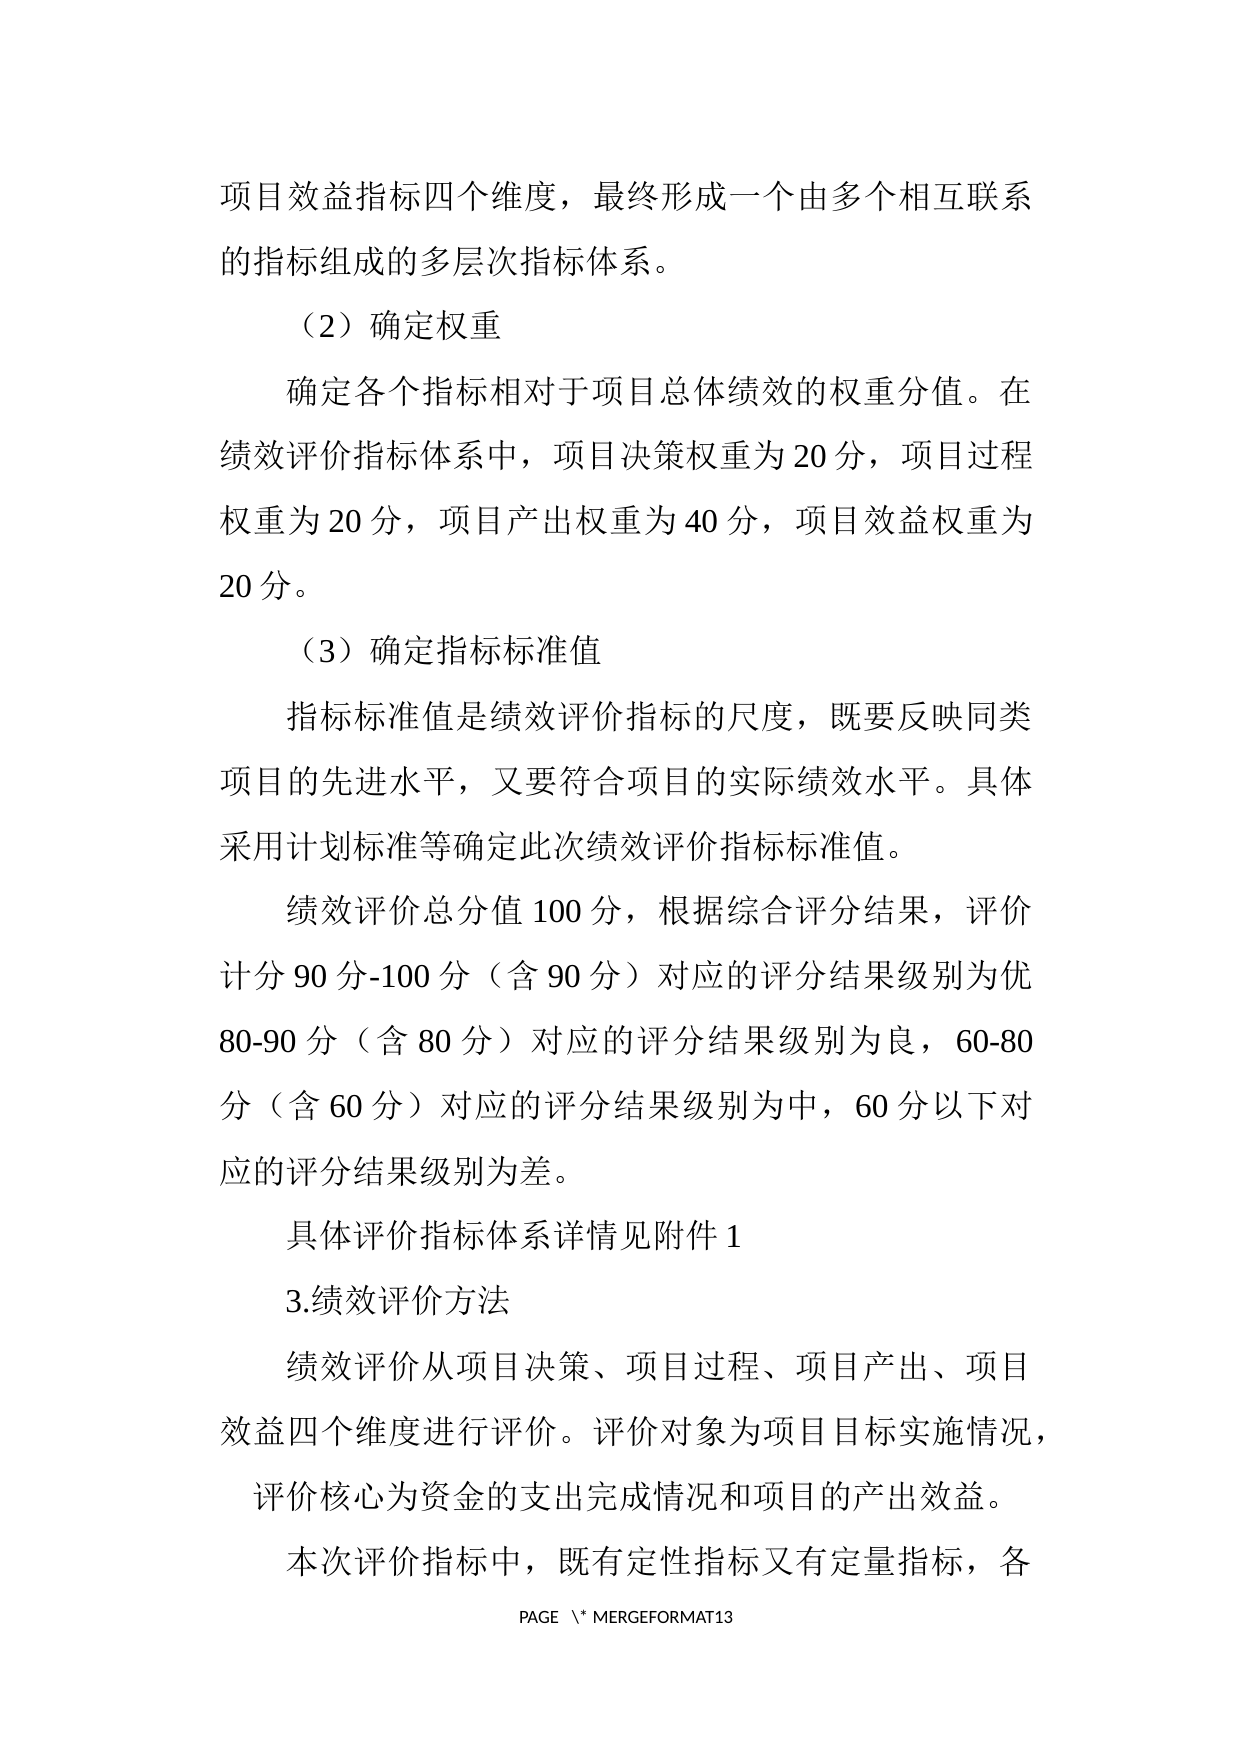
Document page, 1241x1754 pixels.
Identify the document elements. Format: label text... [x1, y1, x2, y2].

title 绩效评价从项目决策、项目过程、项目产出、项目效益四个维度进行评价。评价对象为项目目标实施情况， 评价核心为资金的支出完成情况和项目的产出效益。 [218, 1332, 1033, 1527]
title 具体评价指标体系详情见附件1 [218, 1202, 1033, 1267]
title （2）确定权重 [218, 292, 1033, 357]
title （3）确定指标标准值 [218, 617, 1033, 682]
title 确定各个指标相对于项目总体绩效的权重分值。在绩效评价指标体系中，项目决策权重为20分，项目过程权重为20分，项目产出权重为40分，项目效益权重为20分。 [218, 357, 1033, 617]
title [218, 1527, 1033, 1592]
title 3.绩效评价方法 [218, 1267, 1033, 1332]
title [218, 162, 1033, 292]
title 绩效评价总分值100分，根据综合评分结果，评价计分90分-100分（含90分）对应的评分结果级别为优，80-90分（含80分）对应的评分结果级别为良，60-80分（含60分）对应的评分结果级别为中，60分以下对应的评分结果级别为差。 [218, 877, 1033, 1202]
title 指标标准值是绩效评价指标的尺度，既要反映同类项目的先进水平，又要符合项目的实际绩效水平。具体采用计划标准等确定此次绩效评价指标标准值。 [218, 682, 1033, 877]
